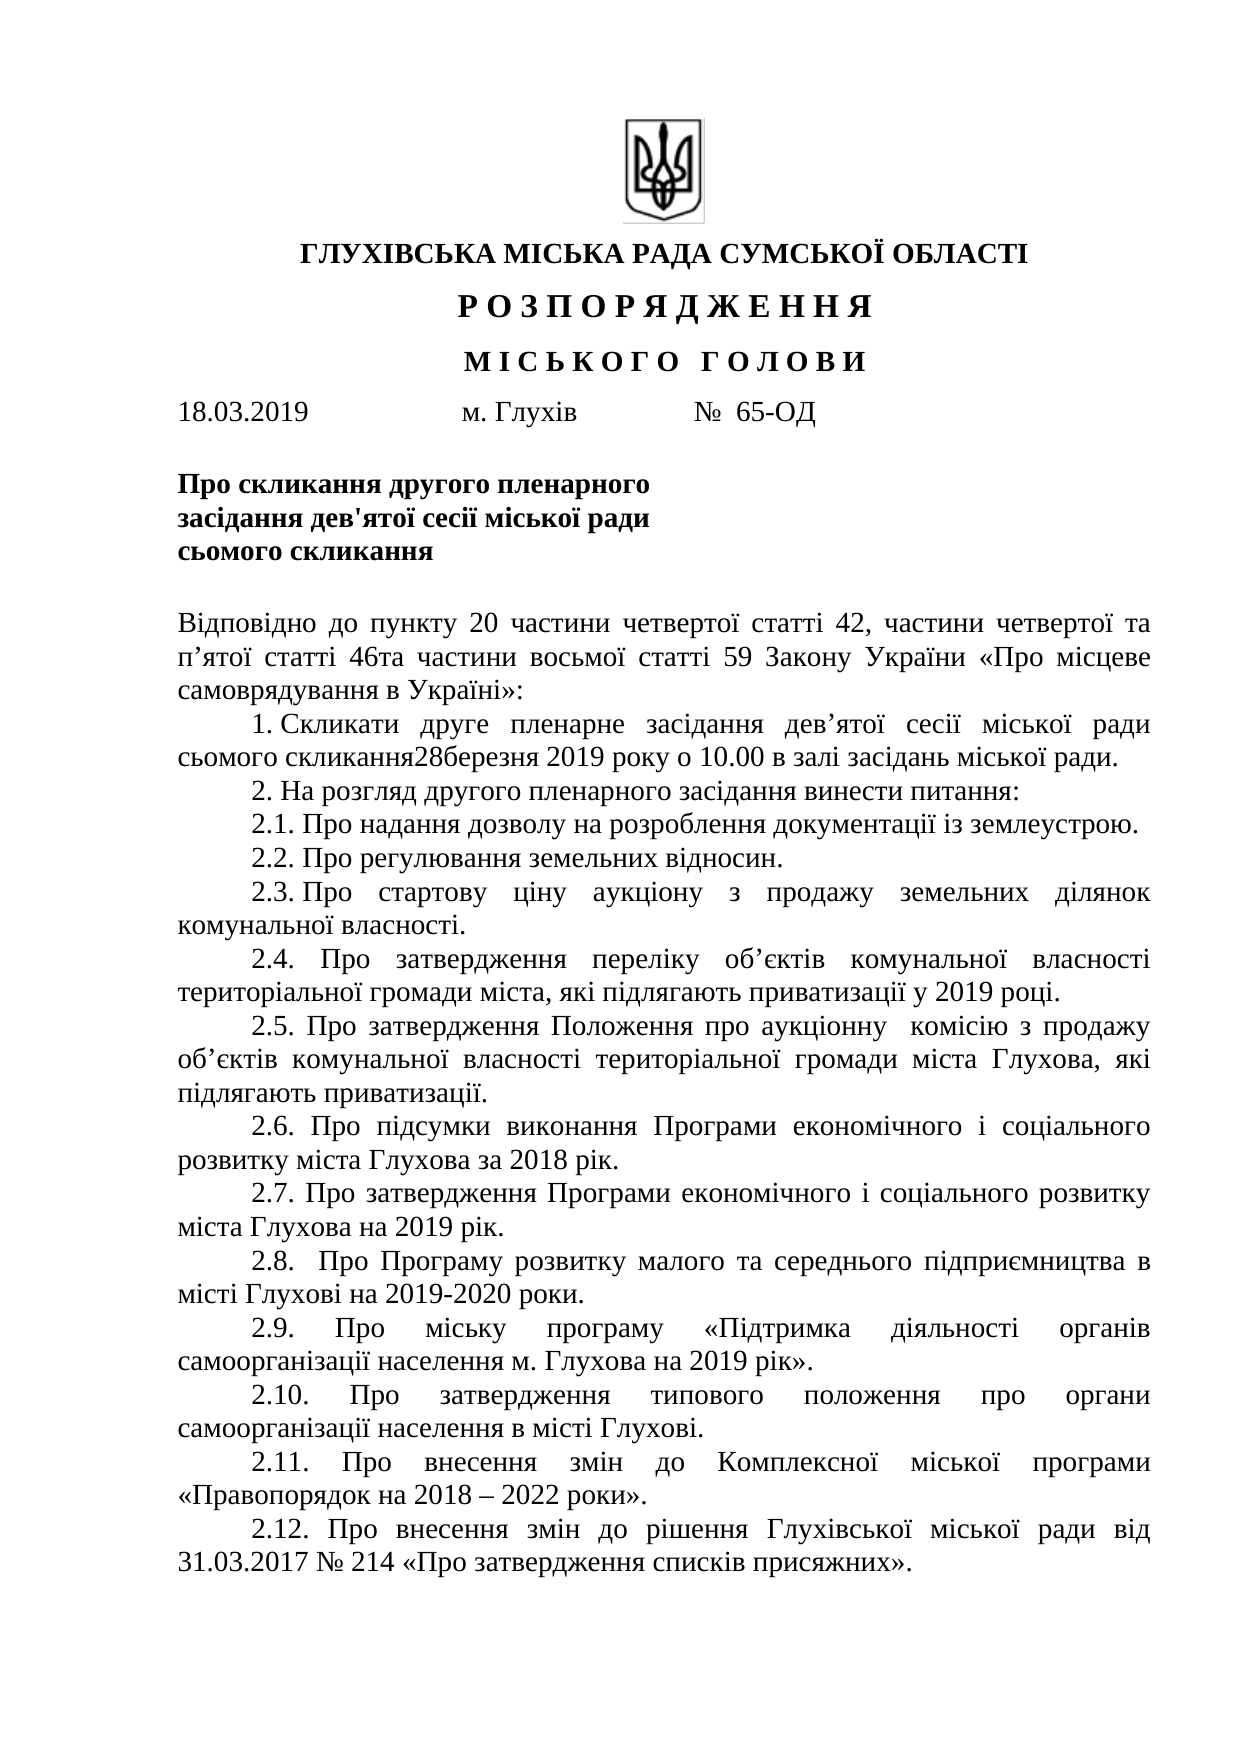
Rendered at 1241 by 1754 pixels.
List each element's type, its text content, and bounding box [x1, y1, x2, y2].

text 2. На розгляд другого пленарного засідання винести питання: [177, 773, 1152, 807]
text сьомого скликання [177, 533, 1152, 567]
text 2.4. Про затвердження переліку об’єктів комунальної власності територіальної громади міста, які підлягають приватизації у 2019 році. [177, 941, 1152, 1008]
text М І С Ь К О Г О Г О Л О В И [177, 344, 1152, 378]
text Р О З П О Р Я Д Ж Е Н Н Я [177, 287, 1152, 325]
text 2.5. Про затвердження Положення про аукціонну комісію з продажу об’єктів комунальної власності територіальної громади міста Глухова, які підлягають приватизації. [177, 1008, 1152, 1108]
text 2.10. Про затвердження типового положення про органи самоорганізації населення в місті Глухові. [177, 1377, 1152, 1444]
text 2.6. Про підсумки виконання Програми економічного і соціального розвитку міста Глухова за 2018 рік. [177, 1108, 1152, 1176]
text засідання дев'ятої сесії міської ради [177, 500, 1152, 533]
text 2.9. Про міську програму «Підтримка діяльності органів самоорганізації населення м. Глухова на 2019 рік». [177, 1310, 1152, 1377]
text 2.12. Про внесення змін до рішення Глухівської міської ради від 31.03.2017 № 214 «Про затвердження списків присяжних». [177, 1511, 1152, 1578]
text 1. Скликати друге пленарне засідання дев’ятої сесії міської ради сьомого скликання28березня 2019 року о 10.00 в залі засідань міської ради. [177, 706, 1152, 773]
text 2.8. Про Програму розвитку малого та середнього підприємництва в місті Глухові на 2019-2020 роки. [177, 1243, 1152, 1310]
text ГЛУХІВСЬКА МІСЬКА РАДА СУМСЬКОЇ ОБЛАСТІ [177, 236, 1152, 270]
text 18.03.2019 м. Глухів № 65-ОД [177, 394, 1152, 428]
text 2.11. Про внесення змін до Комплексної міської програми «Правопорядок на 2018 – 2022 роки». [177, 1444, 1152, 1511]
text 2.3. Про стартову ціну аукціону з продажу земельних ділянок комунальної власності. [177, 874, 1152, 941]
picture [623, 118, 706, 225]
text 2.7. Про затвердження Програми економічного і соціального розвитку міста Глухова на 2019 рік. [177, 1176, 1152, 1243]
text 2.1. Про надання дозволу на розроблення документації із землеустрою. [177, 807, 1152, 840]
text Відповідно до пункту 20 частини четвертої статті 42, частини четвертої та п’ятої статті 46та частини восьмої статті 59 Закону України «Про місцеве самоврядування в Україні»: [177, 605, 1152, 706]
text Про скликання другого пленарного [177, 466, 1152, 500]
text 2.2. Про регулювання земельних відносин. [177, 840, 1152, 874]
